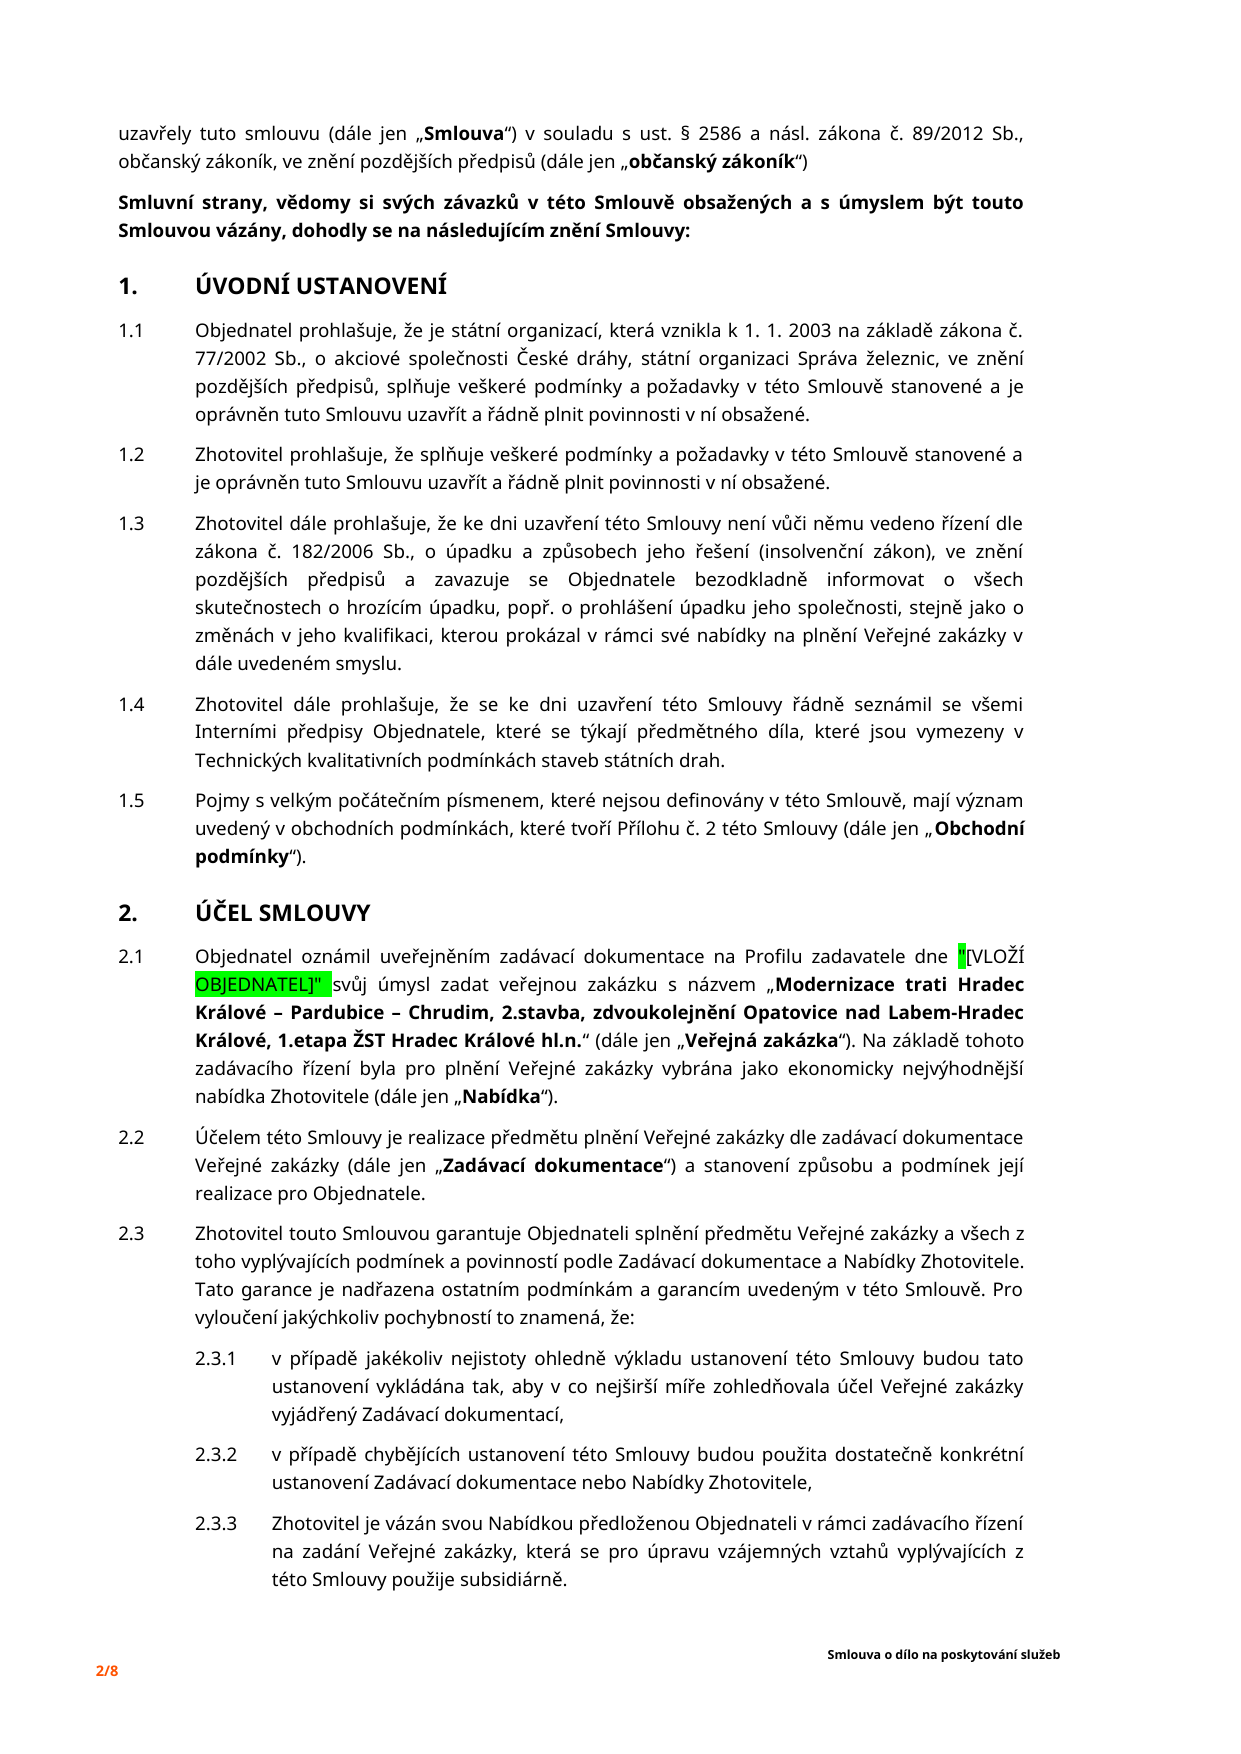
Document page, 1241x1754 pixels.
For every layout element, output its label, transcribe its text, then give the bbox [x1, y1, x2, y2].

text Zhotovitel prohlašuje, že splňuje veškeré podmínky a požadavky v této Smlouvě stanovené a je oprávněn tuto Smlouvu uzavřít a řádně plnit povinnosti v ní obsažené. [118, 442, 1024, 495]
text Pojmy s velkým počátečním písmenem, které nejsou definovány v této Smlouvě, mají význam uvedený v obchodních podmínkách, které tvoří Přílohu č. 2 této Smlouvy (dále jen „Obchodní podmínky“). [118, 787, 1024, 869]
text v případě jakékoliv nejistoty ohledně výkladu ustanovení této Smlouvy budou tato ustanovení vykládána tak, aby v co nejširší míře zohledňovala účel Veřejné zakázky vyjádřený Zadávací dokumentací, [195, 1345, 1024, 1427]
text Zhotovitel touto Smlouvou garantuje Objednateli splnění předmětu Veřejné zakázky a všech z toho vyplývajících podmínek a povinností podle Zadávací dokumentace a Nabídky Zhotovitele. Tato garance je nadřazena ostatním podmínkám a garancím uvedeným v této Smlouvě. Pro vyloučení jakýchkoliv pochybností to znamená, že: [118, 1221, 1024, 1330]
text Objednatel prohlašuje, že je státní organizací, která vznikla k 1. 1. 2003 na základě zákona č. 77/2002 Sb., o akciové společnosti České dráhy, státní organizaci Správa železnic, ve znění pozdějších předpisů, splňuje veškeré podmínky a požadavky v této Smlouvě stanovené a je oprávněn tuto Smlouvu uzavřít a řádně plnit povinnosti v ní obsažené. [118, 317, 1024, 427]
text v případě chybějících ustanovení této Smlouvy budou použita dostatečně konkrétní ustanovení Zadávací dokumentace nebo Nabídky Zhotovitele, [195, 1442, 1024, 1495]
text uzavřely tuto smlouvu (dále jen „Smlouva“) v souladu s ust. § 2586 a násl. zákona č. 89/2012 Sb., občanský zákoník, ve znění pozdějších předpisů (dále jen „občanský zákoník“) [118, 121, 1024, 174]
text Objednatel oznámil uveřejněním zadávací dokumentace na Profilu zadavatele dne svůj úmysl zadat veřejnou zakázku s názvem „Modernizace trati Hradec Králové – Pardubice – Chrudim, 2.stavba, zdvoukolejnění Opatovice nad Labem-Hradec Králové, 1.etapa ŽST Hradec Králové hl.n.“ (dále jen „Veřejná zakázka“). Na základě tohoto zadávacího řízení byla pro plnění Veřejné zakázky vybrána jako ekonomicky nejvýhodnější nabídka Zhotovitele (dále jen „Nabídka“). [118, 943, 1024, 1109]
text ÚVODNÍ USTANOVENÍ [118, 270, 1024, 301]
text Účelem této Smlouvy je realizace předmětu plnění Veřejné zakázky dle zadávací dokumentace Veřejné zakázky (dále jen „Zadávací dokumentace“) a stanovení způsobu a podmínek její realizace pro Objednatele. [118, 1124, 1024, 1206]
text ÚČEL SMLOUVY [118, 896, 1024, 928]
text Zhotovitel dále prohlašuje, že se ke dni uzavření této Smlouvy řádně seznámil se všemi Interními předpisy Objednatele, které se týkají předmětného díla, které jsou vymezeny v Technických kvalitativních podmínkách staveb státních drah. [118, 691, 1024, 772]
text Zhotovitel dále prohlašuje, že ke dni uzavření této Smlouvy není vůči němu vedeno řízení dle zákona č. 182/2006 Sb., o úpadku a způsobech jeho řešení (insolvenční zákon), ve znění pozdějších předpisů a zavazuje se Objednatele bezodkladně informovat o všech skutečnostech o hrozícím úpadku, popř. o prohlášení úpadku jeho společnosti, stejně jako o změnách v jeho kvalifikaci, kterou prokázal v rámci své nabídky na plnění Veřejné zakázky v dále uvedeném smyslu. [118, 510, 1024, 676]
text Smluvní strany, vědomy si svých závazků v této Smlouvě obsažených a s úmyslem být touto Smlouvou vázány, dohodly se na následujícím znění Smlouvy: [118, 189, 1024, 243]
text Zhotovitel je vázán svou Nabídkou předloženou Objednateli v rámci zadávacího řízení na zadání Veřejné zakázky, která se pro úpravu vzájemných vztahů vyplývajících z této Smlouvy použije subsidiárně. [195, 1510, 1024, 1592]
